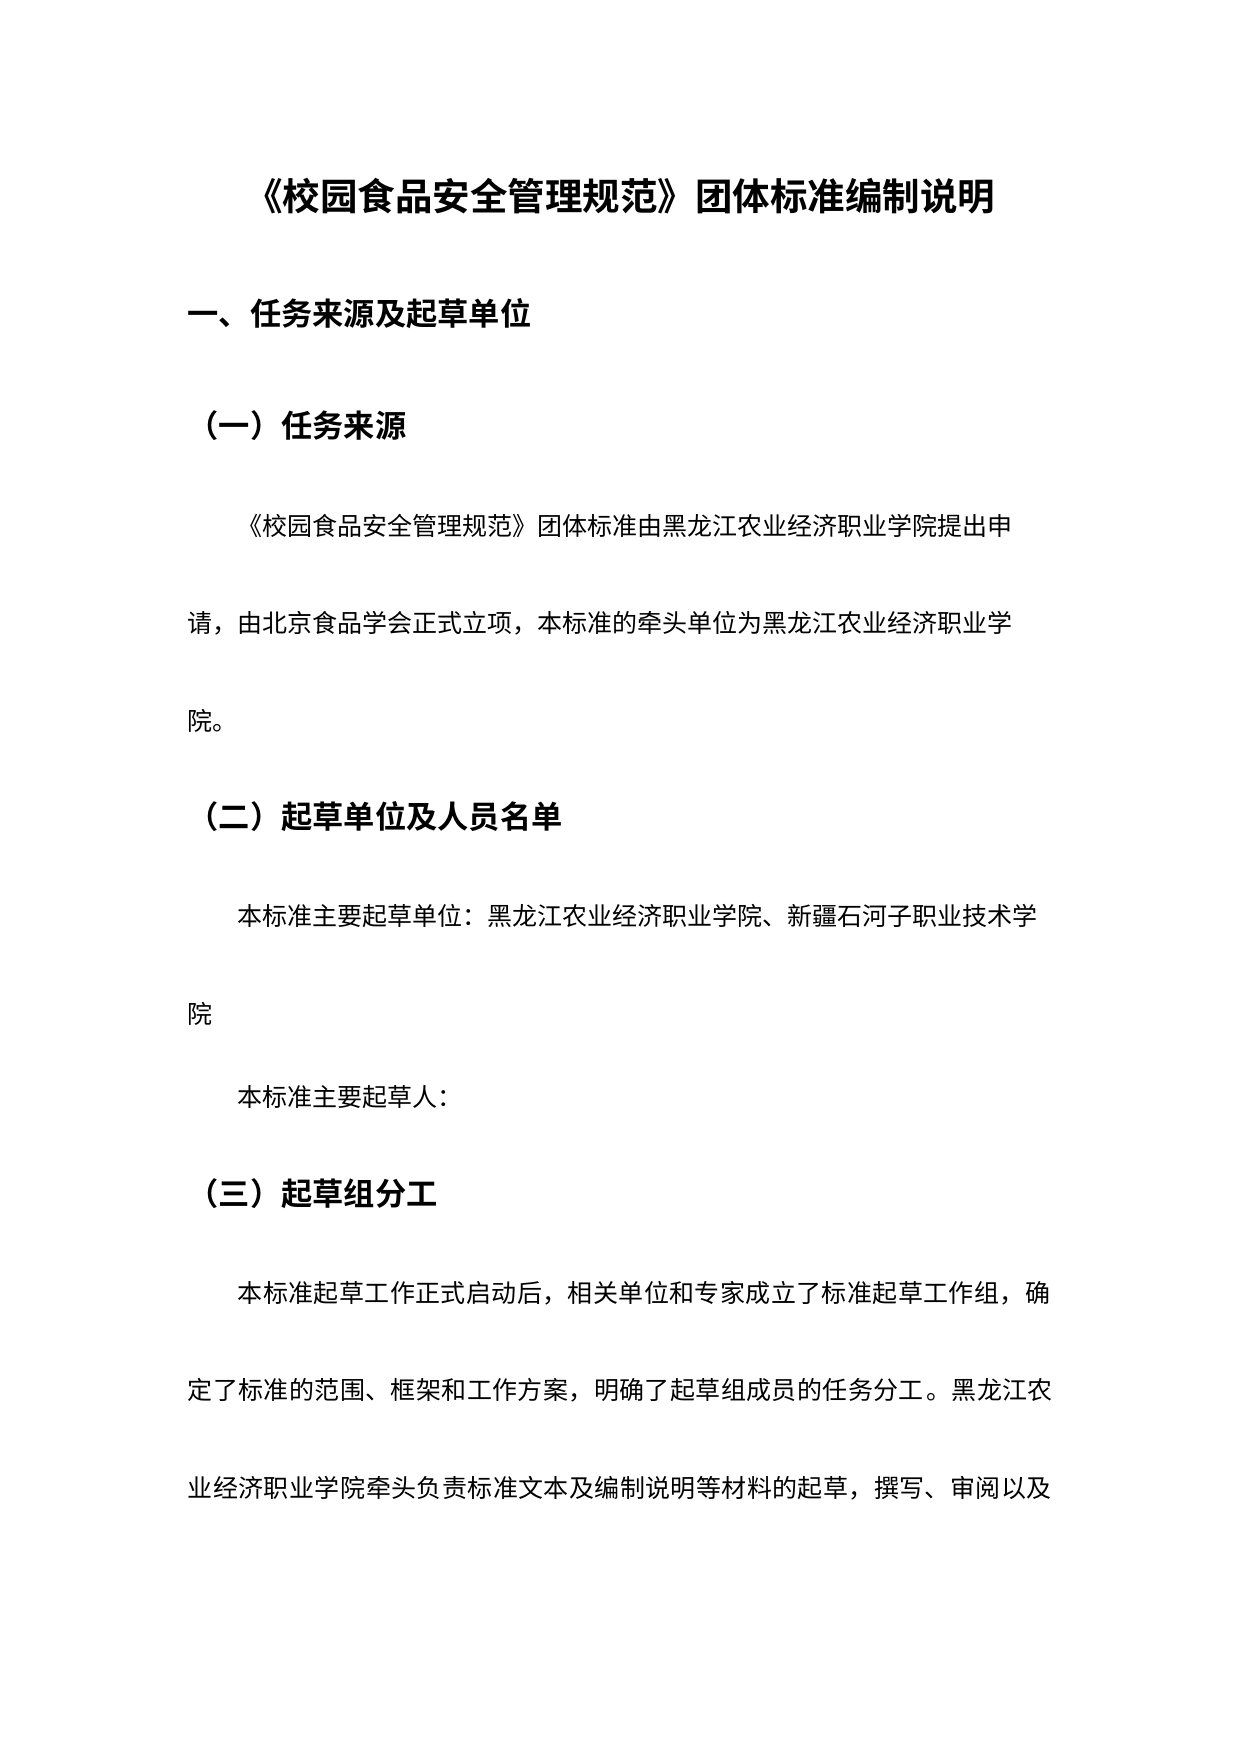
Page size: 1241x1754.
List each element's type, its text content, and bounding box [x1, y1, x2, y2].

subtitle （三）起草组分工 [187, 1159, 1053, 1224]
text 《校园食品安全管理规范》团体标准由黑龙江农业经济职业学院提出申请，由北京食品学会正式立项，本标准的牵头单位为黑龙江农业经济职业学院。 [187, 492, 1053, 752]
text 《校园食品安全管理规范》团体标准编制说明 [187, 162, 1053, 227]
subtitle （二）起草单位及人员名单 [187, 782, 1053, 847]
subtitle （一）任务来源 [187, 392, 1053, 457]
text 本标准主要起草单位：黑龙江农业经济职业学院、新疆石河子职业技术学院 [187, 882, 1053, 1045]
subtitle 一、任务来源及起草单位 [187, 279, 1053, 344]
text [187, 1259, 1053, 1519]
text 本标准主要起草人： [187, 1063, 1053, 1128]
